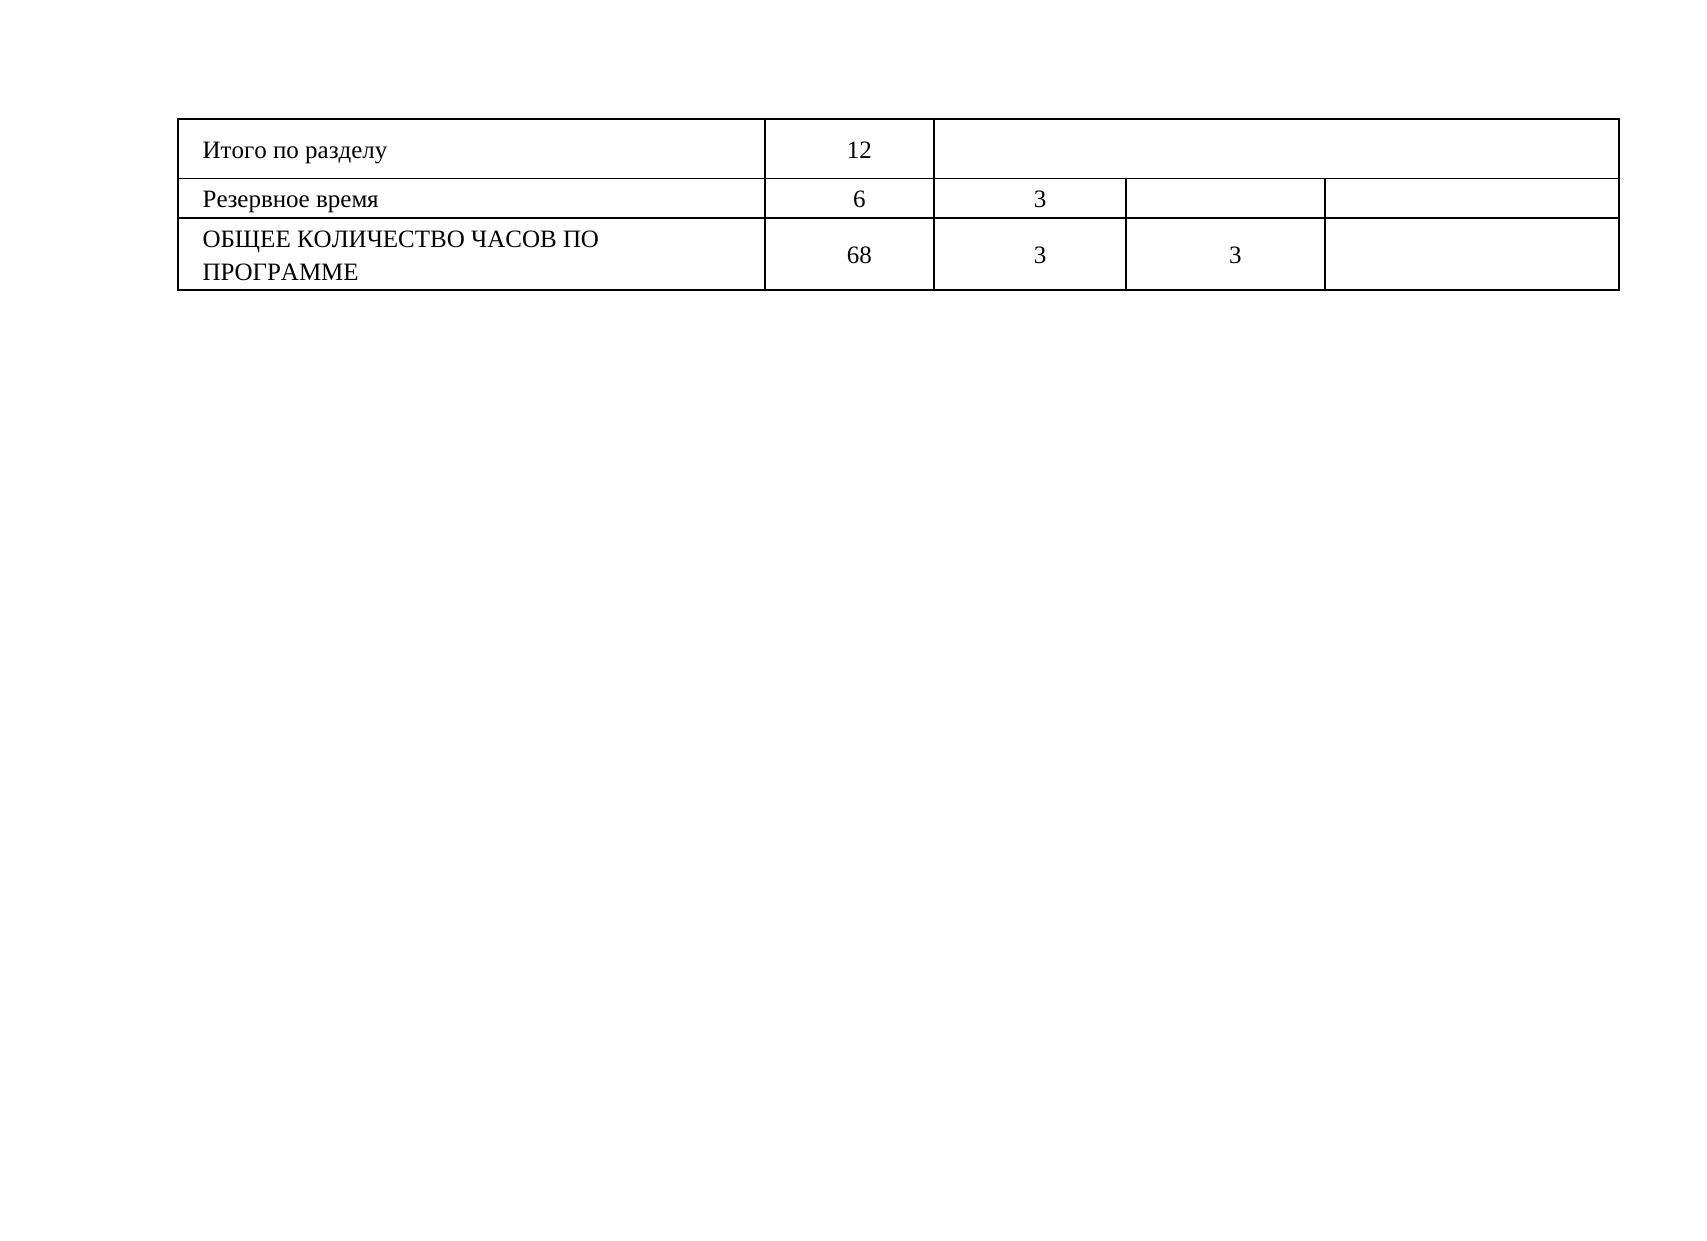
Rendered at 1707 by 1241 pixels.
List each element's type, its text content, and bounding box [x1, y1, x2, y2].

table_cell 3 [1127, 219, 1324, 289]
table_cell [935, 120, 1618, 178]
table_cell [1127, 179, 1324, 217]
table_cell 68 [766, 219, 933, 289]
table_cell [1326, 179, 1618, 217]
table_cell 3 [935, 219, 1125, 289]
table_cell Итого по разделу [179, 120, 764, 178]
table_cell ОБЩЕЕ КОЛИЧЕСТВО ЧАСОВ ПО ПРОГРАММЕ [179, 219, 764, 289]
table_cell 3 [935, 179, 1125, 217]
table_cell 6 [766, 179, 933, 217]
table_cell 12 [766, 120, 933, 178]
table_cell [1326, 219, 1618, 289]
table_cell Резервное время [179, 179, 764, 217]
